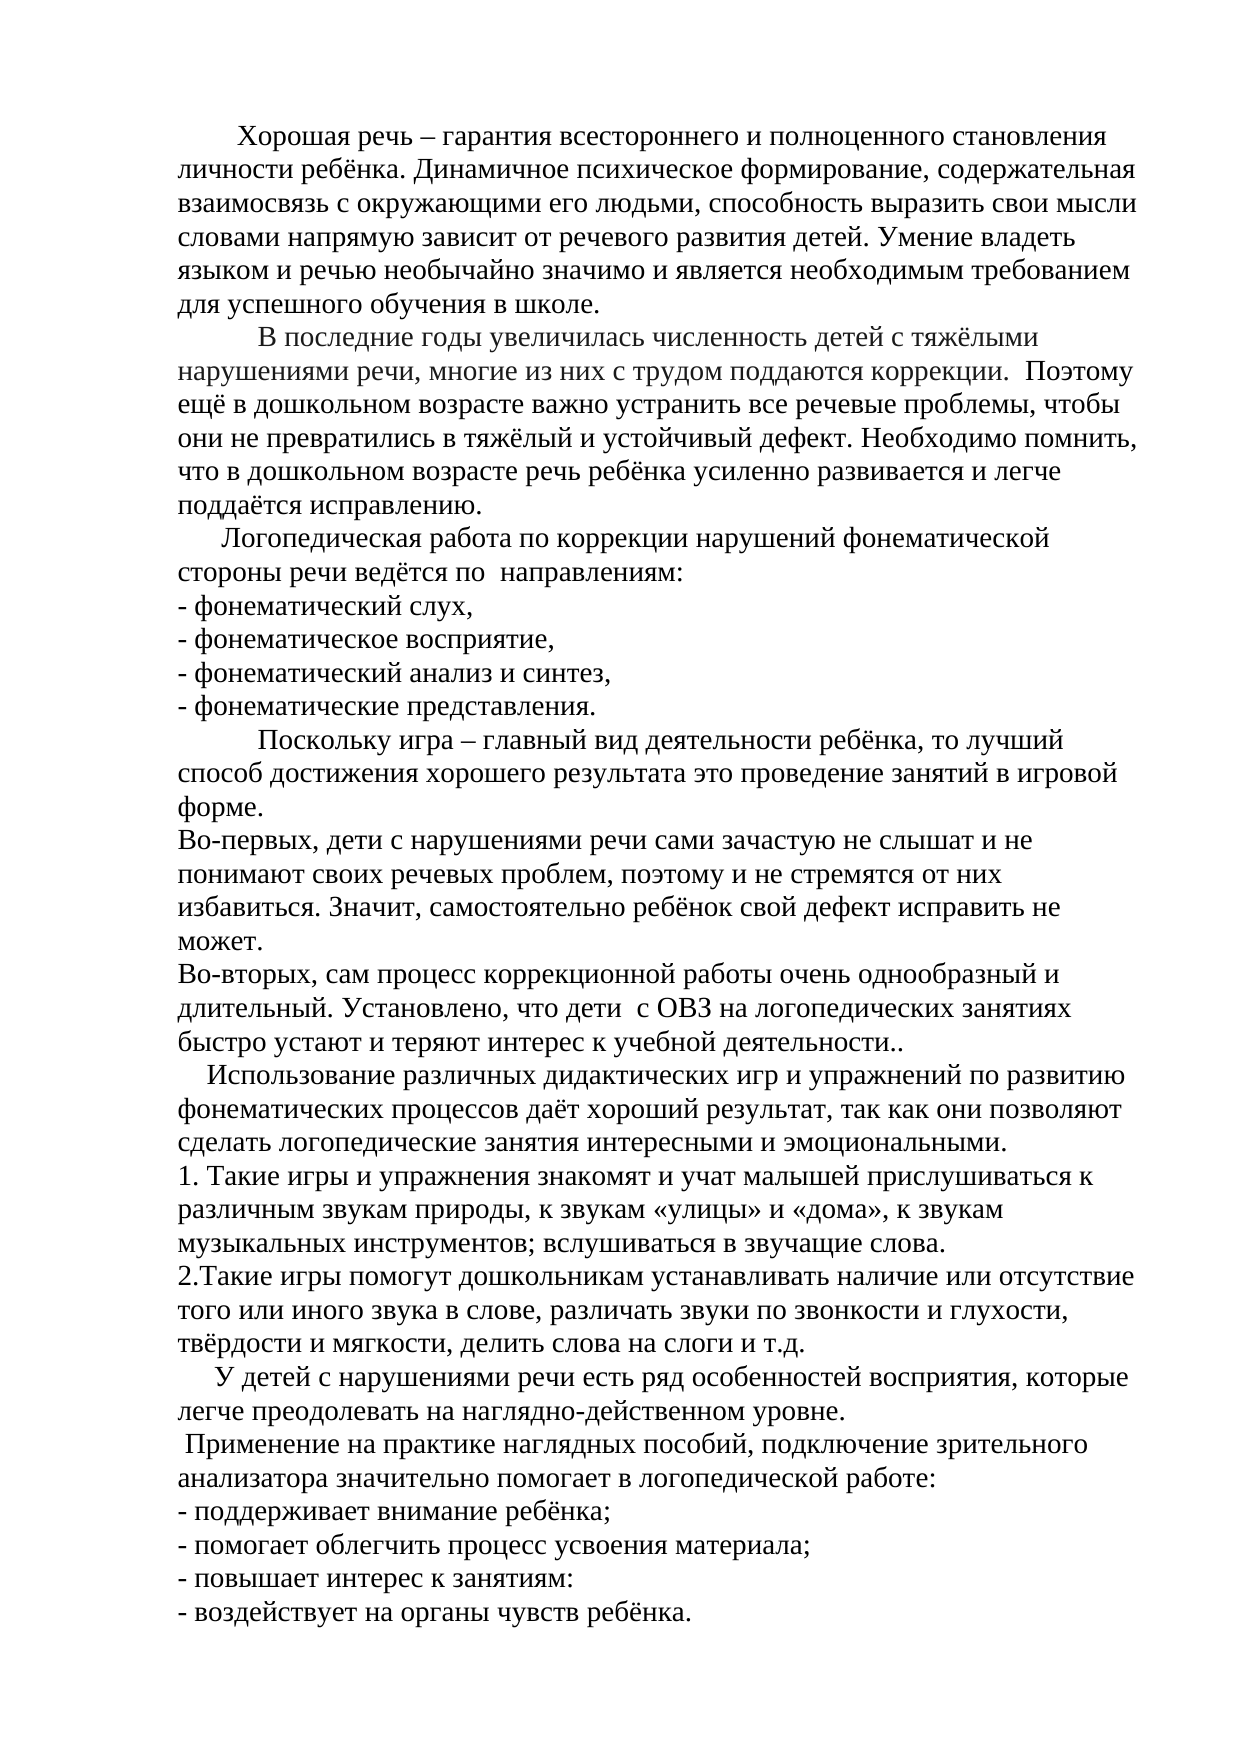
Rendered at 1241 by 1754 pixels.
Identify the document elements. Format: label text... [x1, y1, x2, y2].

text 2.Такие игры помогут дошкольникам устанавливать наличие или отсутствие того или иного звука в слове, различать звуки по звонкости и глухости, твёрдости и мягкости, делить слова на слоги и т.д. [177, 1258, 1152, 1359]
text Во-вторых, сам процесс коррекционной работы очень однообразный и длительный. Установлено, что дети с ОВЗ на логопедических занятиях быстро устают и теряют интерес к учебной деятельности.. [177, 957, 1152, 1057]
text Поскольку игра – главный вид деятельности ребёнка, то лучший способ достижения хорошего результата это проведение занятий в игровой форме. [177, 722, 1152, 822]
text - помогает облегчить процесс усвоения материала; [177, 1527, 1152, 1560]
text В последние годы увеличилась численность детей с тяжёлыми нарушениями речи, многие из них с трудом поддаются коррекции. Поэтому ещё в дошкольном возрасте важно устранить все речевые проблемы, чтобы они не превратились в тяжёлый и устойчивый дефект. Необходимо помнить, что в дошкольном возрасте речь ребёнка усиленно развивается и легче поддаётся исправлению. [177, 319, 1152, 521]
text У детей с нарушениями речи есть ряд особенностей восприятия, которые легче преодолевать на наглядно-действенном уровне. [177, 1359, 1152, 1426]
text - фонематический анализ и синтез, [177, 655, 1152, 688]
text - повышает интерес к занятиям: [177, 1560, 1152, 1594]
text - поддерживает внимание ребёнка; [177, 1493, 1152, 1527]
text Использование различных дидактических игр и упражнений по развитию фонематических процессов даёт хороший результат, так как они позволяют сделать логопедические занятия интересными и эмоциональными. [177, 1057, 1152, 1158]
text - воздействует на органы чувств ребёнка. [177, 1594, 1152, 1627]
text - фонематический слух, [177, 588, 1152, 621]
text Хорошая речь – гарантия всестороннего и полноценного становления личности ребёнка. Динамичное психическое формирование, содержательная взаимосвязь с окружающими его людьми, способность выразить свои мысли словами напрямую зависит от речевого развития детей. Умение владеть языком и речью необычайно значимо и является необходимым требованием для успешного обучения в школе. [177, 118, 1152, 319]
text Логопедическая работа по коррекции нарушений фонематической стороны речи ведётся по направлениям: [177, 521, 1152, 588]
text Во-первых, дети с нарушениями речи сами зачастую не слышат и не понимают своих речевых проблем, поэтому и не стремятся от них избавиться. Значит, самостоятельно ребёнок свой дефект исправить не может. [177, 822, 1152, 957]
text Применение на практике наглядных пособий, подключение зрительного анализатора значительно помогает в логопедической работе: [177, 1426, 1152, 1493]
text - фонематические представления. [177, 688, 1152, 722]
text - фонематическое восприятие, [177, 621, 1152, 655]
text 1. Такие игры и упражнения знакомят и учат малышей прислушиваться к различным звукам природы, к звукам «улицы» и «дома», к звукам музыкальных инструментов; вслушиваться в звучащие слова. [177, 1158, 1152, 1258]
